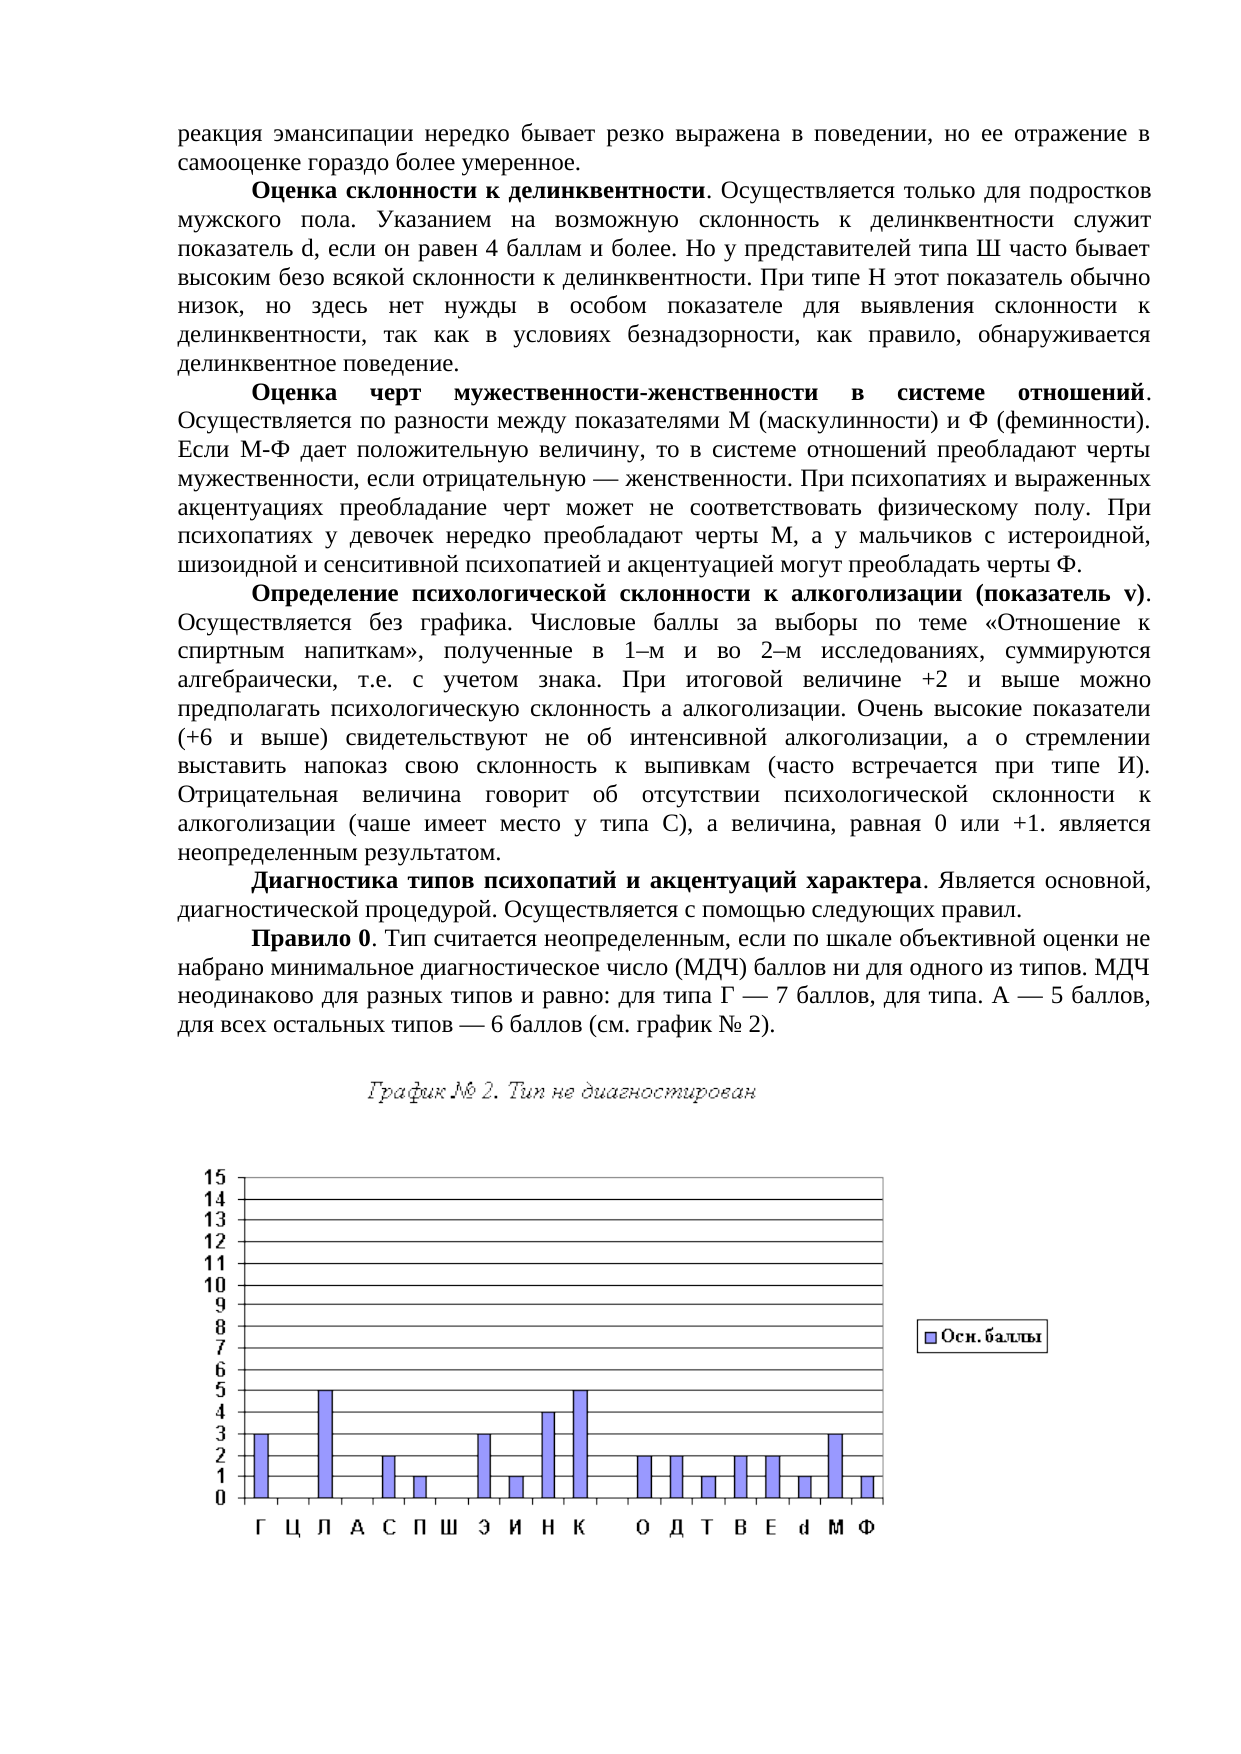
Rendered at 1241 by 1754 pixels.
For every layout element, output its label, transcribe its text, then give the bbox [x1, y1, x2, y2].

text Правило 0. Тип считается неопределенным, если по шкале объективной оценки не набрано минимальное диагностическое число (МДЧ) баллов ни для одного из типов. МДЧ неодинаково для разных типов и равно: для типа Г — 7 баллов, для типа. А — 5 баллов, для всех остальных типов — 6 баллов (см. график № 2). [177, 923, 1152, 1038]
text Оценка черт мужественности-женственности в системе отношений. Осуществляется по разности между показателями М (маскулинности) и Ф (феминности). Если М-Ф дает положительную величину, то в системе отношений преобладают черты мужественности, если отрицательную — женственности. При психопатиях и выраженных акцентуациях преобладание черт может не соответствовать физическому полу. При психопатиях у девочек нередко преобладают черты М, а у мальчиков с истероидной, шизоидной и сенситивной психопатией и акцентуацией могут преобладать черты Ф. [177, 377, 1152, 578]
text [177, 118, 1152, 176]
text Диагностика типов психопатий и акцентуаций характера. Является основной, диагностической процедурой. Осуществляется с помощью следующих правил. [177, 866, 1152, 923]
text Определение психологической склонности к алкоголизации (показатель v). Осуществляется без графика. Числовые баллы за выборы по теме «Отношение к спиртным напиткам», полученные в 1–м и во 2–м исследованиях, суммируются алгебраически, т.е. с учетом знака. При итоговой величине +2 и выше можно предполагать психологическую склонность а алкоголизации. Очень высокие показатели (+6 и выше) свидетельствуют не об интенсивной алкоголизации, а о стремлении выставить напоказ свою склонность к выпивкам (часто встречается при типе И). Отрицательная величина говорит об отсутствии психологической склонности к алкоголизации (чаше имеет место у типа С), а величина, равная 0 или +1. является неопределенным результатом. [177, 578, 1152, 866]
text Оценка склонности к делинквентности. Осуществляется только для подростков мужского пола. Указанием на возможную склонность к делинквентности служит показатель d, если он равен 4 баллам и более. Но у представителей типа Ш часто бывает высоким безо всякой склонности к делинквентности. При типе Н этот показатель обычно низок, но здесь нет нужды в особом показателе для выявления склонности к делинквентности, так как в условиях безнадзорности, как правило, обнаруживается делинквентное поведение. [177, 176, 1152, 377]
picture [177, 1038, 1064, 1571]
